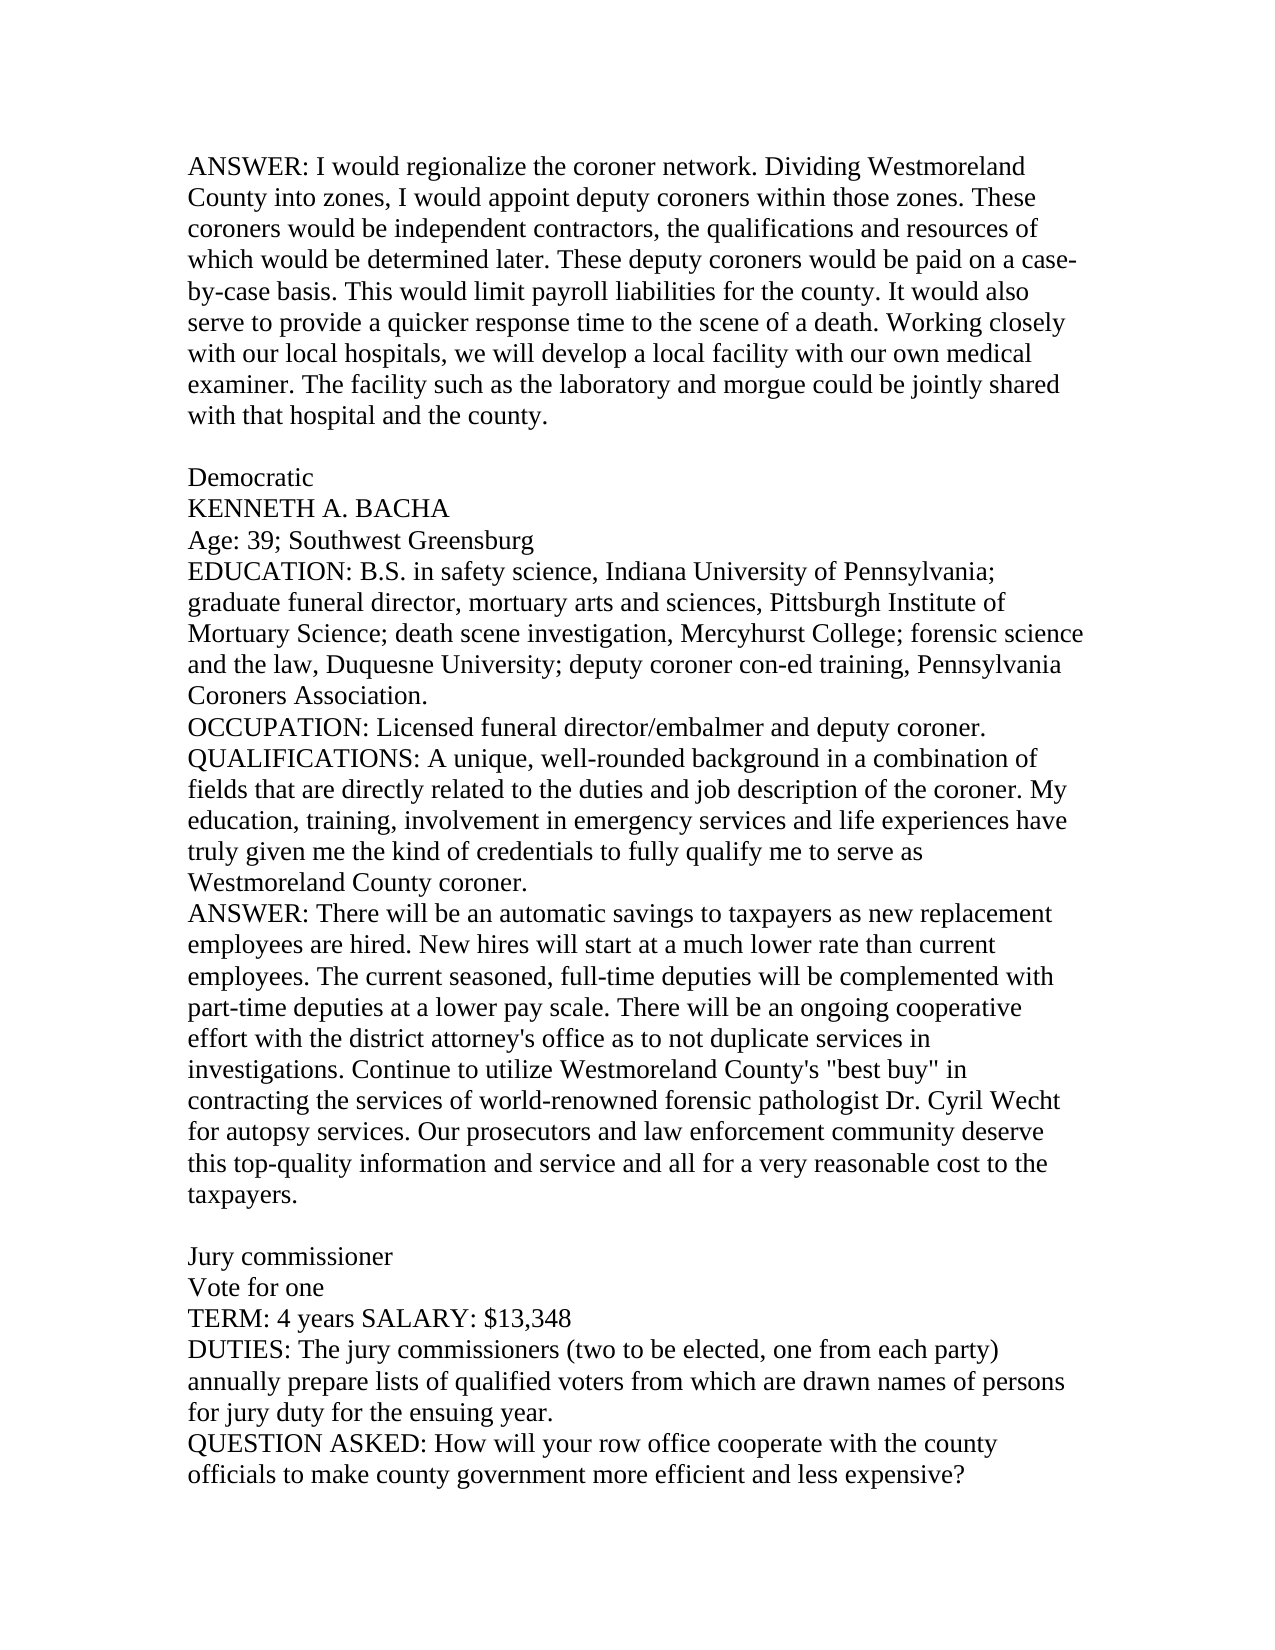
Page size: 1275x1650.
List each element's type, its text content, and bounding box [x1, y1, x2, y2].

text ANSWER: There will be an automatic savings to taxpayers as new replacement employees are hired. New hires will start at a much lower rate than current employees. The current seasoned, full-time deputies will be complemented with part-time deputies at a lower pay scale. There will be an ongoing cooperative effort with the district attorney's office as to not duplicate services in investigations. Continue to utilize Westmoreland County's "best buy" in contracting the services of world-renowned forensic pathologist Dr. Cyril Wecht for autopsy services. Our prosecutors and law enforcement community deserve this top-quality information and service and all for a very reasonable cost to the taxpayers. [187, 897, 1087, 1209]
text ANSWER: I would regionalize the coroner network. Dividing Westmoreland County into zones, I would appoint deputy coroners within those zones. These coroners would be independent contractors, the qualifications and resources of which would be determined later. These deputy coroners would be paid on a case-by-case basis. This would limit payroll liabilities for the county. It would also serve to provide a quicker response time to the scene of a death. Working closely with our local hospitals, we will develop a local facility with our own medical examiner. The facility such as the laboratory and morgue could be jointly shared with that hospital and the county. [187, 150, 1087, 430]
text EDUCATION: B.S. in safety science, Indiana University of Pennsylvania; graduate funeral director, mortuary arts and sciences, Pittsburgh Institute of Mortuary Science; death scene investigation, Mercyhurst College; forensic science and the law, Duquesne University; deputy coroner con-ed training, Pennsylvania Coroners Association. [187, 555, 1087, 711]
text Jury commissioner [187, 1240, 1087, 1271]
text DUTIES: The jury commissioners (two to be elected, one from each party) annually prepare lists of qualified voters from which are drawn names of persons for jury duty for the ensuing year. [187, 1333, 1087, 1427]
text OCCUPATION: Licensed funeral director/embalmer and deputy coroner. [187, 711, 1087, 742]
text QUESTION ASKED: How will your row office cooperate with the county officials to make county government more efficient and less expensive? [187, 1427, 1087, 1489]
text Vote for one [187, 1271, 1087, 1302]
text TERM: 4 years SALARY: $13,348 [187, 1302, 1087, 1333]
text Age: 39; Southwest Greensburg [187, 524, 1087, 555]
text Democratic [187, 461, 1087, 493]
text QUALIFICATIONS: A unique, well-rounded background in a combination of fields that are directly related to the duties and job description of the coroner. My education, training, involvement in emergency services and life experiences have truly given me the kind of credentials to fully qualify me to serve as Westmoreland County coroner. [187, 742, 1087, 897]
text KENNETH A. BACHA [187, 493, 1087, 524]
